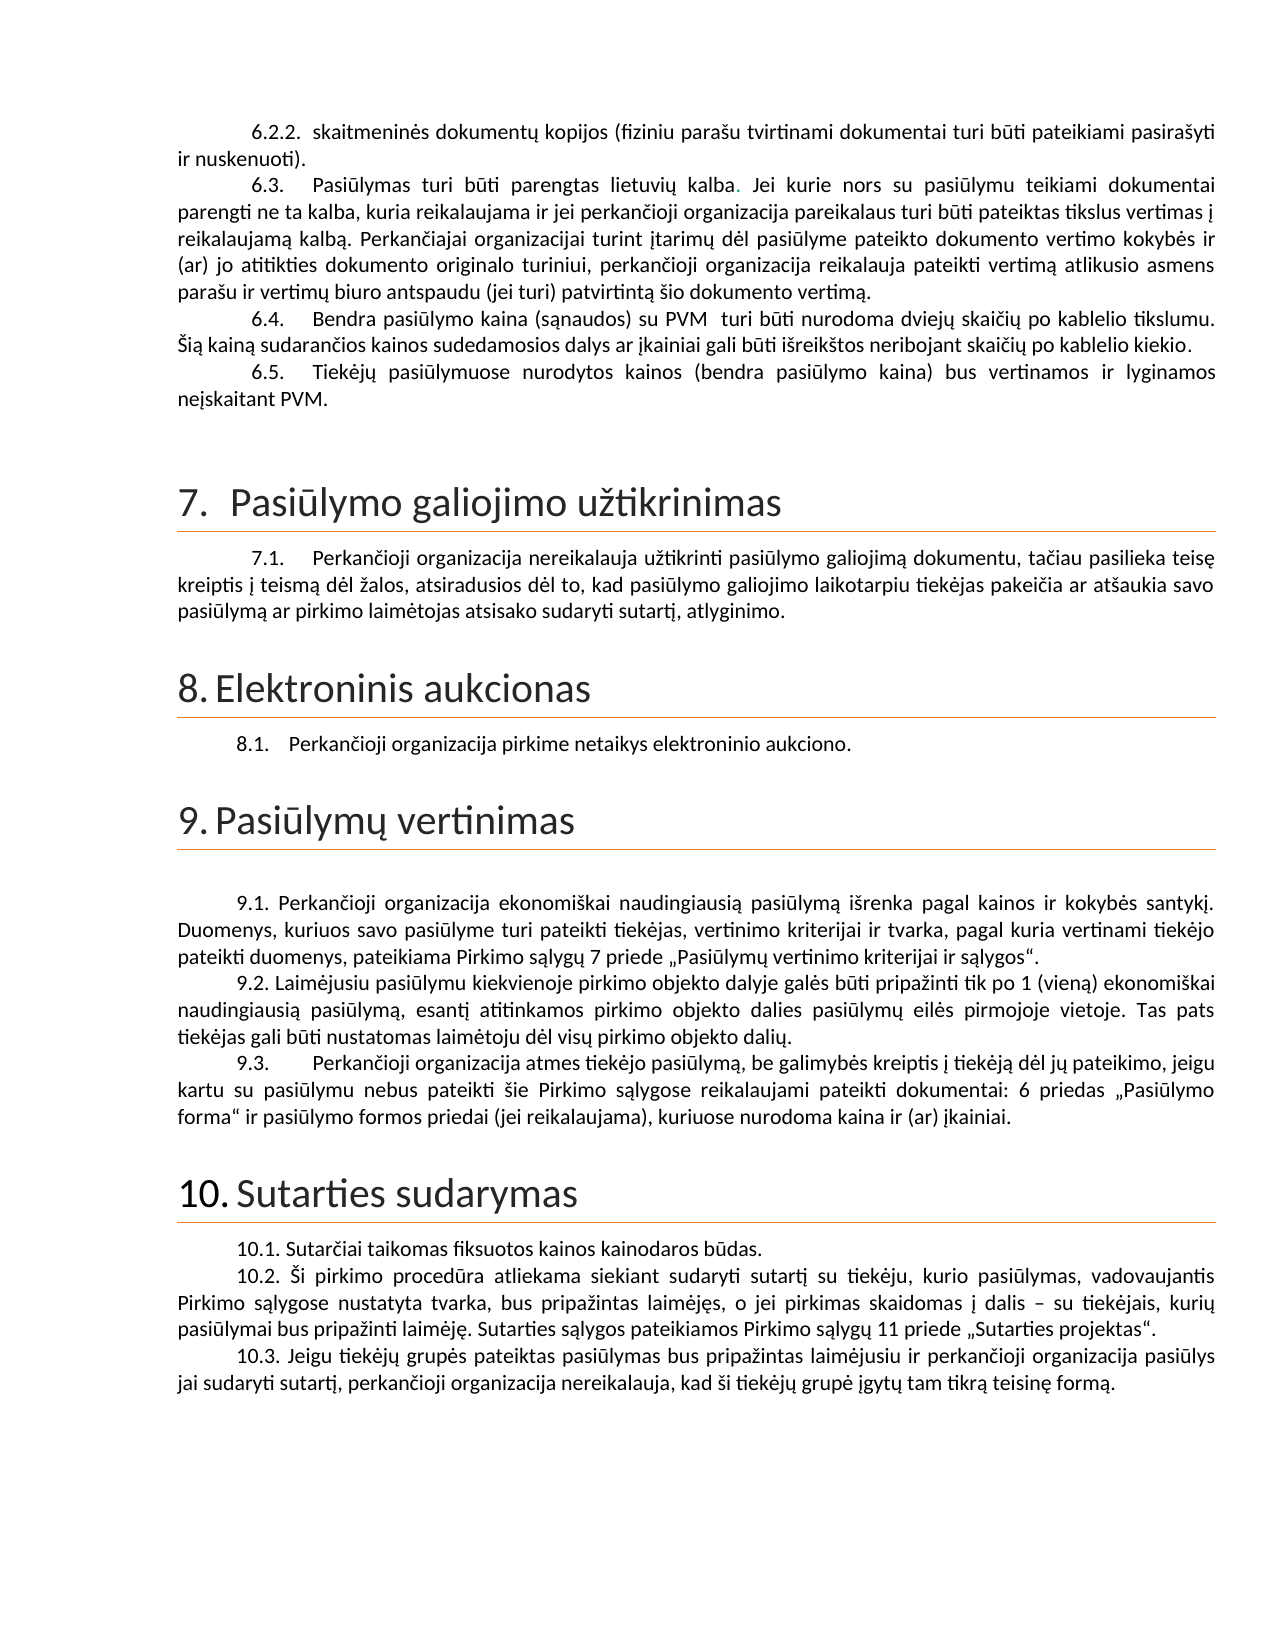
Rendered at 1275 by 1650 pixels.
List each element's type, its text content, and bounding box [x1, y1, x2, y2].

list 10.1. Sutarčiai taikomas kainodaros būdas. [177, 1236, 1216, 1262]
list 9.1. Perkančioji organizacija ekonomiškai naudingiausią pasiūlymą išrenka pagal kainos ir kokybės santykį. Duomenys, kuriuos savo pasiūlyme turi pateikti tiekėjas, vertinimo kriterijai ir tvarka, pagal kuria vertinami tiekėjo pateikti duomenys, pateikiama Pirkimo sąlygų 7 priede „Pasiūlymų vertinimo kriterijai ir sąlygos“. [177, 889, 1216, 969]
list Tiekėjų pasiūlymuose nurodytos kainos (bendra pasiūlymo kaina) bus vertinamos ir lyginamos neįskaitant PVM. [177, 358, 1216, 411]
subtitle Elektroninis aukcionas [177, 662, 1216, 717]
subtitle Pasiūlymo galiojimo užtikrinimas [177, 476, 1216, 531]
text 10.3. Jeigu tiekėjų grupės pateiktas pasiūlymas bus pripažintas laimėjusiu ir perkančioji organizacija pasiūlys jai sudaryti sutartį, perkančioji organizacija nereikalauja, kad ši tiekėjų grupė įgytų tam tikrą teisinę formą. [177, 1342, 1216, 1396]
list Perkančioji organizacija nereikalauja užtikrinti pasiūlymo galiojimą dokumentu, tačiau pasilieka teisę kreiptis į teismą dėl žalos, atsiradusios dėl to, kad pasiūlymo galiojimo laikotarpiu tiekėjas pakeičia ar atšaukia savo pasiūlymą ar pirkimo laimėtojas atsisako sudaryti sutartį, atlyginimo. [177, 544, 1216, 624]
list Pasiūlymas turi būti parengtas lietuvių kalba. Jei kurie nors su pasiūlymu teikiami dokumentai parengti ne ta kalba, kuria reikalaujama ir jei perkančioji organizacija pareikalaus turi būti pateiktas tikslus vertimas į reikalaujamą kalbą. Perkančiajai organizacijai turint įtarimų dėl pasiūlyme pateikto dokumento vertimo kokybės ir (ar) jo atitikties dokumento originalo turiniui, perkančioji organizacija reikalauja pateikti vertimą atlikusio asmens parašu ir vertimų biuro antspaudu (jei turi) patvirtintą šio dokumento vertimą. [177, 171, 1216, 305]
text 9.2. Laimėjusiu pasiūlymu kiekvienoje pirkimo objekto dalyje galės būti pripažinti tik po 1 (vieną) ekonomiškai naudingiausią pasiūlymą, esantį atitinkamos pirkimo objekto dalies pasiūlymų eilės pirmojoje vietoje. Tas pats tiekėjas gali būti nustatomas laimėtoju dėl visų pirkimo objekto dalių. [177, 969, 1216, 1049]
subtitle Pasiūlymų vertinimas [177, 794, 1216, 849]
subtitle Sutarties sudarymas [177, 1167, 1216, 1222]
list Perkančioji organizacija pirkime netaikys elektroninio aukciono. [236, 730, 1216, 757]
list Bendra pasiūlymo kaina (sąnaudos) su PVM turi būti nurodoma dviejų skaičių po kablelio tikslumu. Šią kainą sudarančios kainos sudedamosios dalys ar įkainiai gali būti išreikštos neribojant skaičių po kablelio kiekio. [177, 305, 1216, 358]
list skaitmeninės dokumentų kopijos (fiziniu parašu tvirtinami dokumentai turi būti pateikiami pasirašyti ir nuskenuoti). [177, 118, 1216, 171]
list Perkančioji organizacija atmes tiekėjo pasiūlymą, be galimybės kreiptis į tiekėją dėl jų pateikimo, jeigu kartu su pasiūlymu nebus pateikti šie Pirkimo sąlygose reikalaujami pateikti dokumentai: 6 priedas „Pasiūlymo forma“ ir pasiūlymo formos priedai (jei reikalaujama), kuriuose nurodoma kaina ir (ar) įkainiai. [177, 1049, 1216, 1129]
list 10.2. Ši pirkimo procedūra atliekama siekiant sudaryti sutartį su tiekėju, kurio pasiūlymas, vadovaujantis Pirkimo sąlygose nustatyta tvarka, bus pripažintas laimėjęs, o jei pirkimas skaidomas į dalis – su tiekėjais, kurių pasiūlymai bus pripažinti laimėję. Sutarties sąlygos pateikiamos Pirkimo sąlygų 11 priede „Sutarties projektas“. [177, 1262, 1216, 1342]
